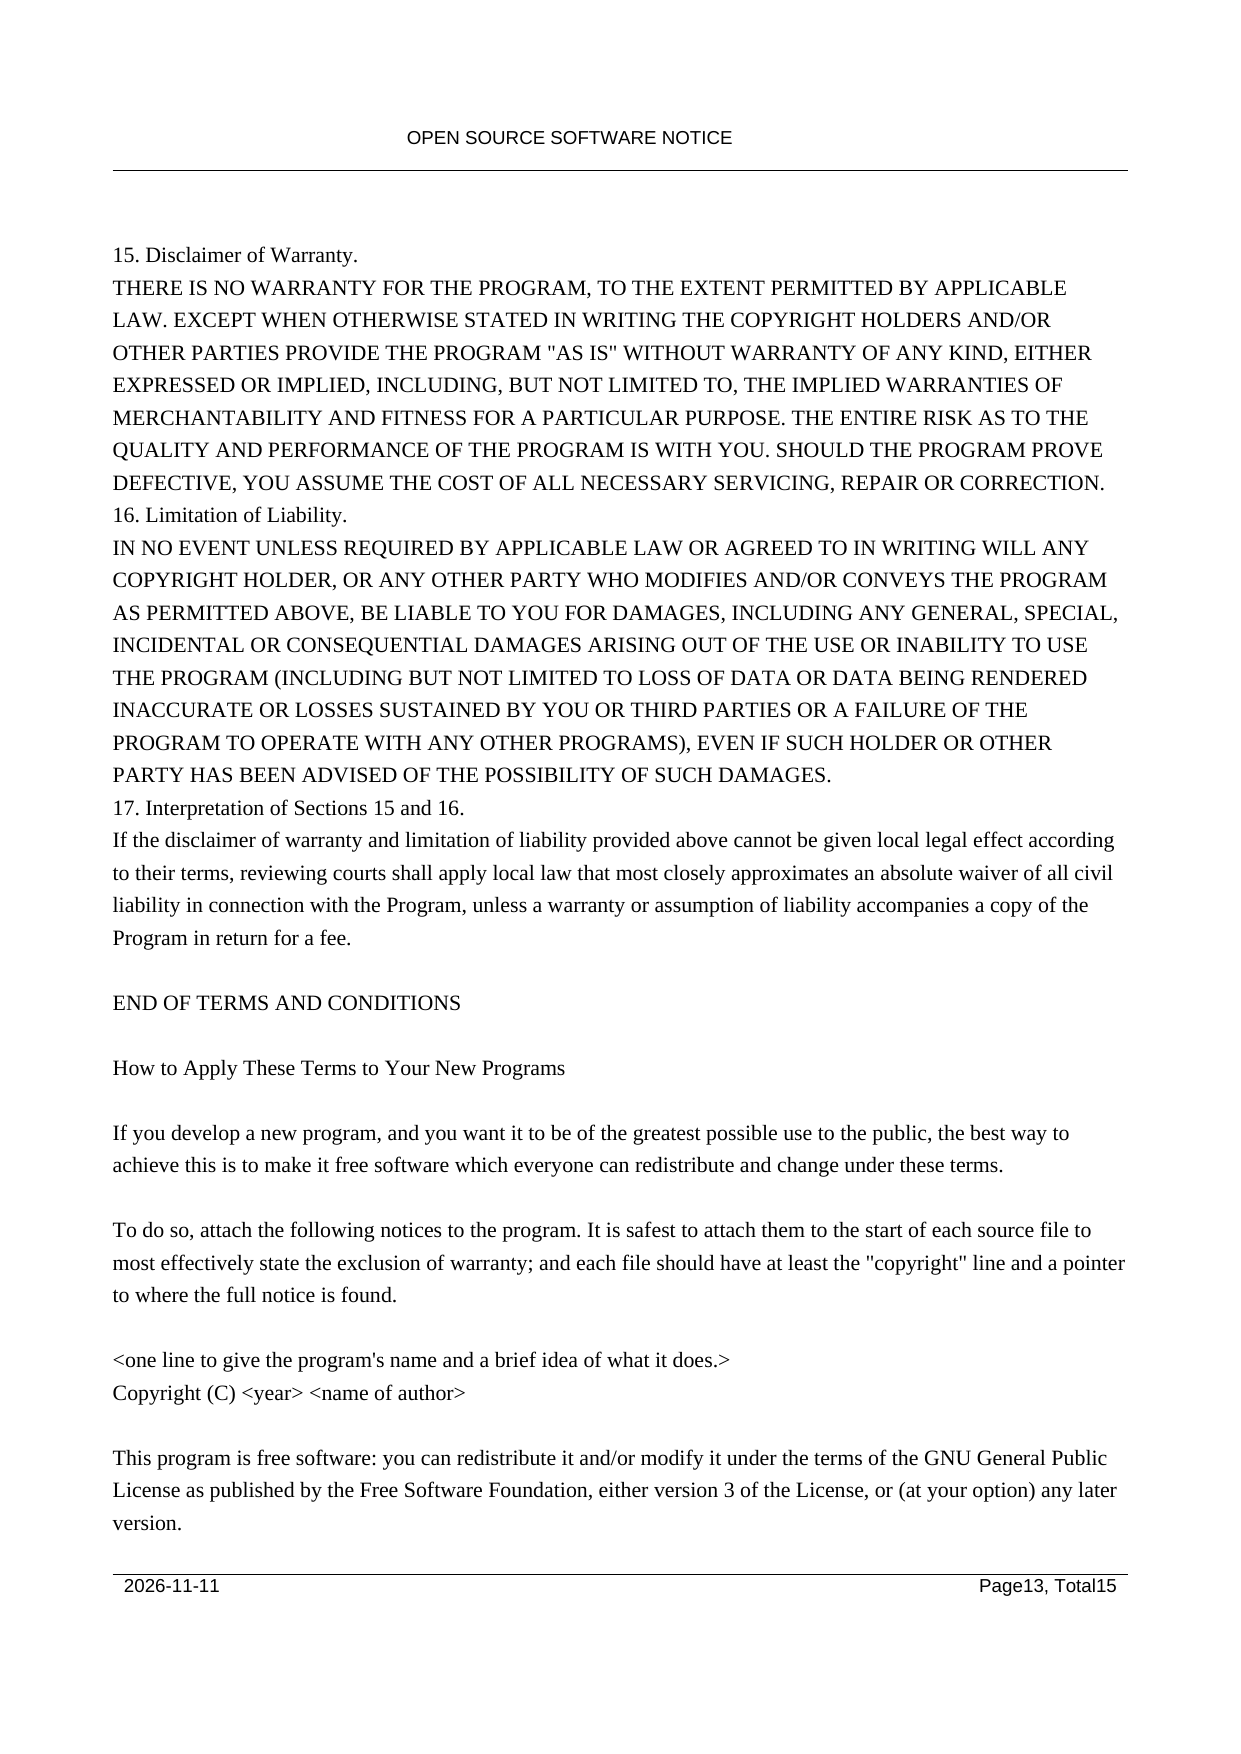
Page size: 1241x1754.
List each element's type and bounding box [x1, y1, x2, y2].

text [112, 206, 1128, 1539]
